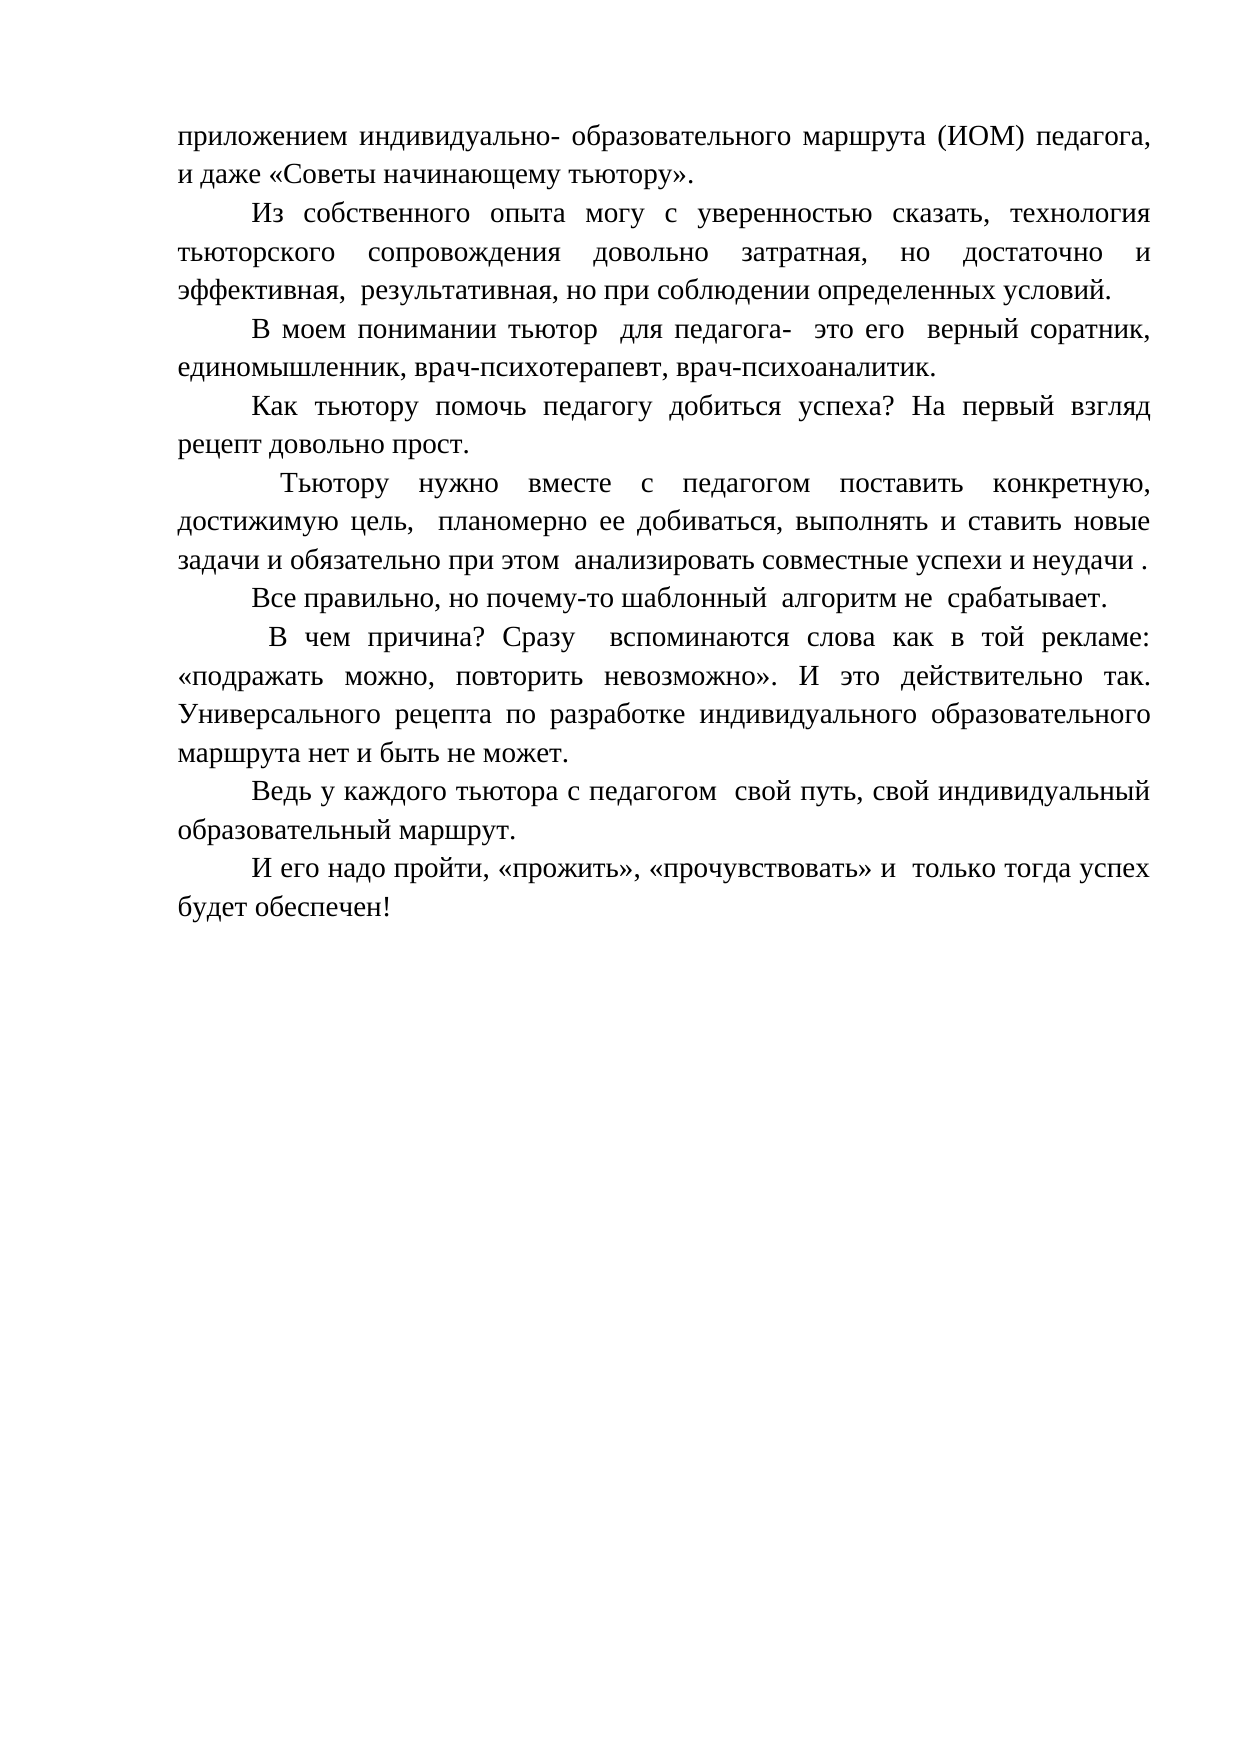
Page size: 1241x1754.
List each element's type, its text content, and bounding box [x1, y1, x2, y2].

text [177, 118, 1152, 190]
text И его надо пройти, «прожить», «прочувствовать» и только тогда успех будет обеспечен! [177, 850, 1152, 922]
text В чем причина? Сразу вспоминаются слова как в той рекламе: «подражать можно, повторить невозможно». И это действительно так. Универсального рецепта по разработке индивидуального образовательного маршрута нет и быть не может. [177, 619, 1152, 768]
text Ведь у каждого тьютора с педагогом свой путь, свой индивидуальный образовательный маршрут. [177, 773, 1152, 845]
text Все правильно, но почему-то шаблонный алгоритм не срабатывает. [177, 581, 1152, 614]
text В моем понимании тьютор для педагога- это его верный соратник, единомышленник, врач-психотерапевт, врач-психоаналитик. [177, 311, 1152, 383]
text Тьютору нужно вместе с педагогом поставить конкретную, достижимую цель, планомерно ее добиваться, выполнять и ставить новые задачи и обязательно при этом анализировать совместные успехи и неудачи . [177, 465, 1152, 576]
text Из собственного опыта могу с уверенностью сказать, технология тьюторского сопровождения довольно затратная, но достаточно и эффективная, результативная, но при соблюдении определенных условий. [177, 195, 1152, 306]
text Как тьютору помочь педагогу добиться успеха? На первый взгляд рецепт довольно прост. [177, 388, 1152, 460]
